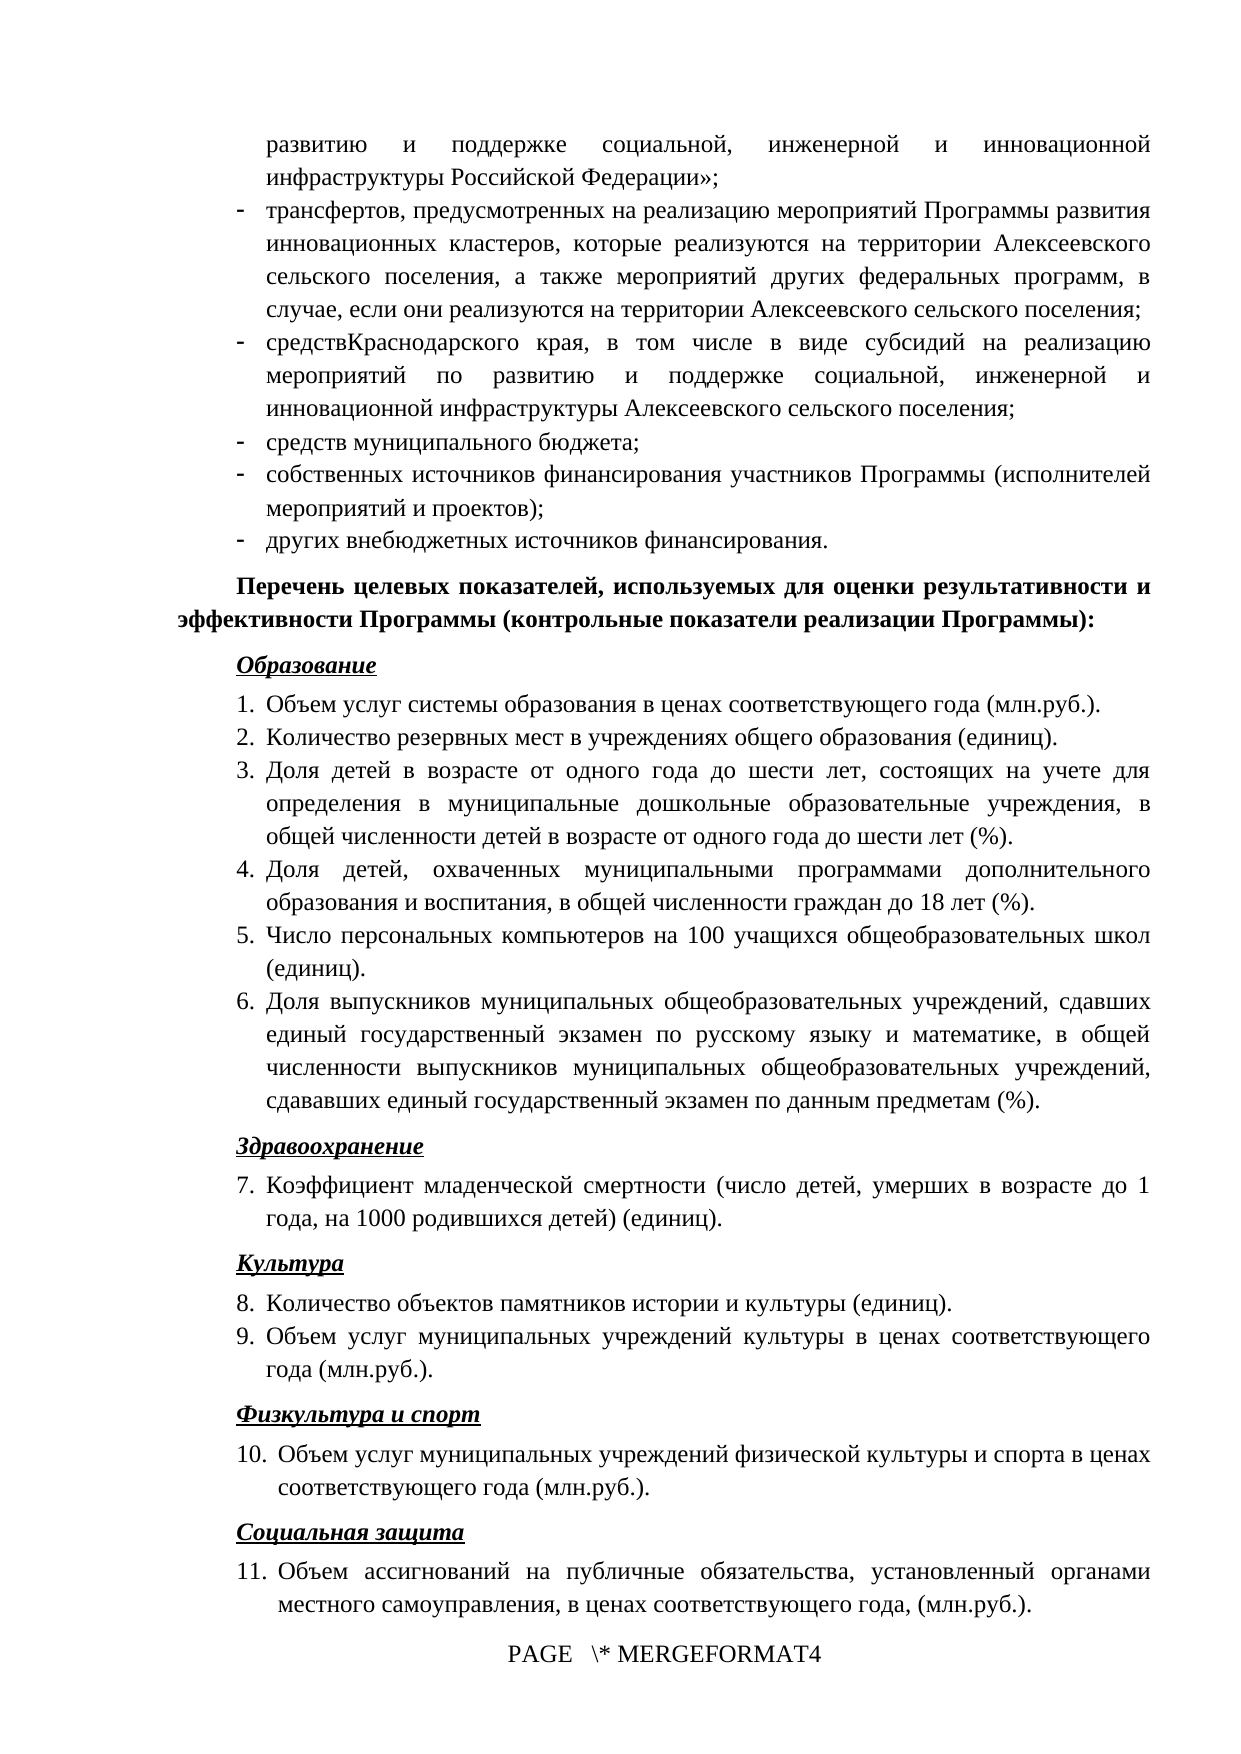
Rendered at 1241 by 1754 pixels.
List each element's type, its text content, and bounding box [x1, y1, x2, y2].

text Культура [177, 1248, 1152, 1277]
list средствКраснодарского края, в том числе в виде субсидий на реализацию мероприятий по развитию и поддержке социальной, инженерной и инновационной инфраструктуры Алексеевского сельского поселения; [236, 327, 1152, 422]
list Доля выпускников муниципальных общеобразовательных учреждений, сдавших единый государственный экзамен по русскому языку и математике, в общей численности выпускников муниципальных общеобразовательных учреждений, сдававших единый государственный экзамен по данным предметам (%). [236, 986, 1152, 1114]
list Количество объектов памятников истории и культуры (единиц). [236, 1288, 1152, 1317]
list Объем услуг муниципальных учреждений культуры в ценах соответствующего года (млн.руб.). [236, 1321, 1152, 1383]
list Объем услуг муниципальных учреждений физической культуры и спорта в ценах соответствующего года (млн.руб.). [236, 1439, 1152, 1500]
list Коэффициент младенческой смертности (число детей, умерших в возрасте до 1 года, на 1000 родившихся детей) (единиц). [236, 1170, 1152, 1232]
list Число персональных компьютеров на 100 учащихся общеобразовательных школ (единиц). [236, 920, 1152, 982]
text Образование [177, 650, 1152, 678]
list собственных источников финансирования участников Программы (исполнителей мероприятий и проектов); [236, 459, 1152, 521]
text Физкультура и спорт [177, 1399, 1152, 1428]
list трансфертов, предусмотренных на реализацию мероприятий Программы развития инновационных кластеров, которые реализуются на территории Алексеевского сельского поселения, а также мероприятий других федеральных программ, в случае, если они реализуются на территории Алексеевского сельского поселения; [236, 195, 1152, 323]
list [236, 129, 1152, 191]
list других внебюджетных источников финансирования. [236, 526, 1152, 554]
text Перечень целевых показателей, используемых для оценки результативности и эффективности Программы (контрольные показатели реализации Программы): [177, 571, 1152, 633]
text Здравоохранение [177, 1131, 1152, 1159]
list Доля детей, охваченных муниципальными программами дополнительного образования и воспитания, в общей численности граждан до 18 лет (%). [236, 854, 1152, 916]
list Доля детей в возрасте от одного года до шести лет, состоящих на учете для определения в муниципальные дошкольные образовательные учреждения, в общей численности детей в возрасте от одного года до шести лет (%). [236, 755, 1152, 850]
list Объем ассигнований на публичные обязательства, установленный органами местного самоуправления, в ценах соответствующего года, (млн.руб.). [236, 1556, 1152, 1618]
list Количество резервных мест в учреждениях общего образования (единиц). [236, 722, 1152, 751]
list Объем услуг системы образования в ценах соответствующего года (млн.руб.). [236, 689, 1152, 718]
text Социальная защита [177, 1517, 1152, 1546]
list средств муниципального бюджета; [236, 427, 1152, 455]
